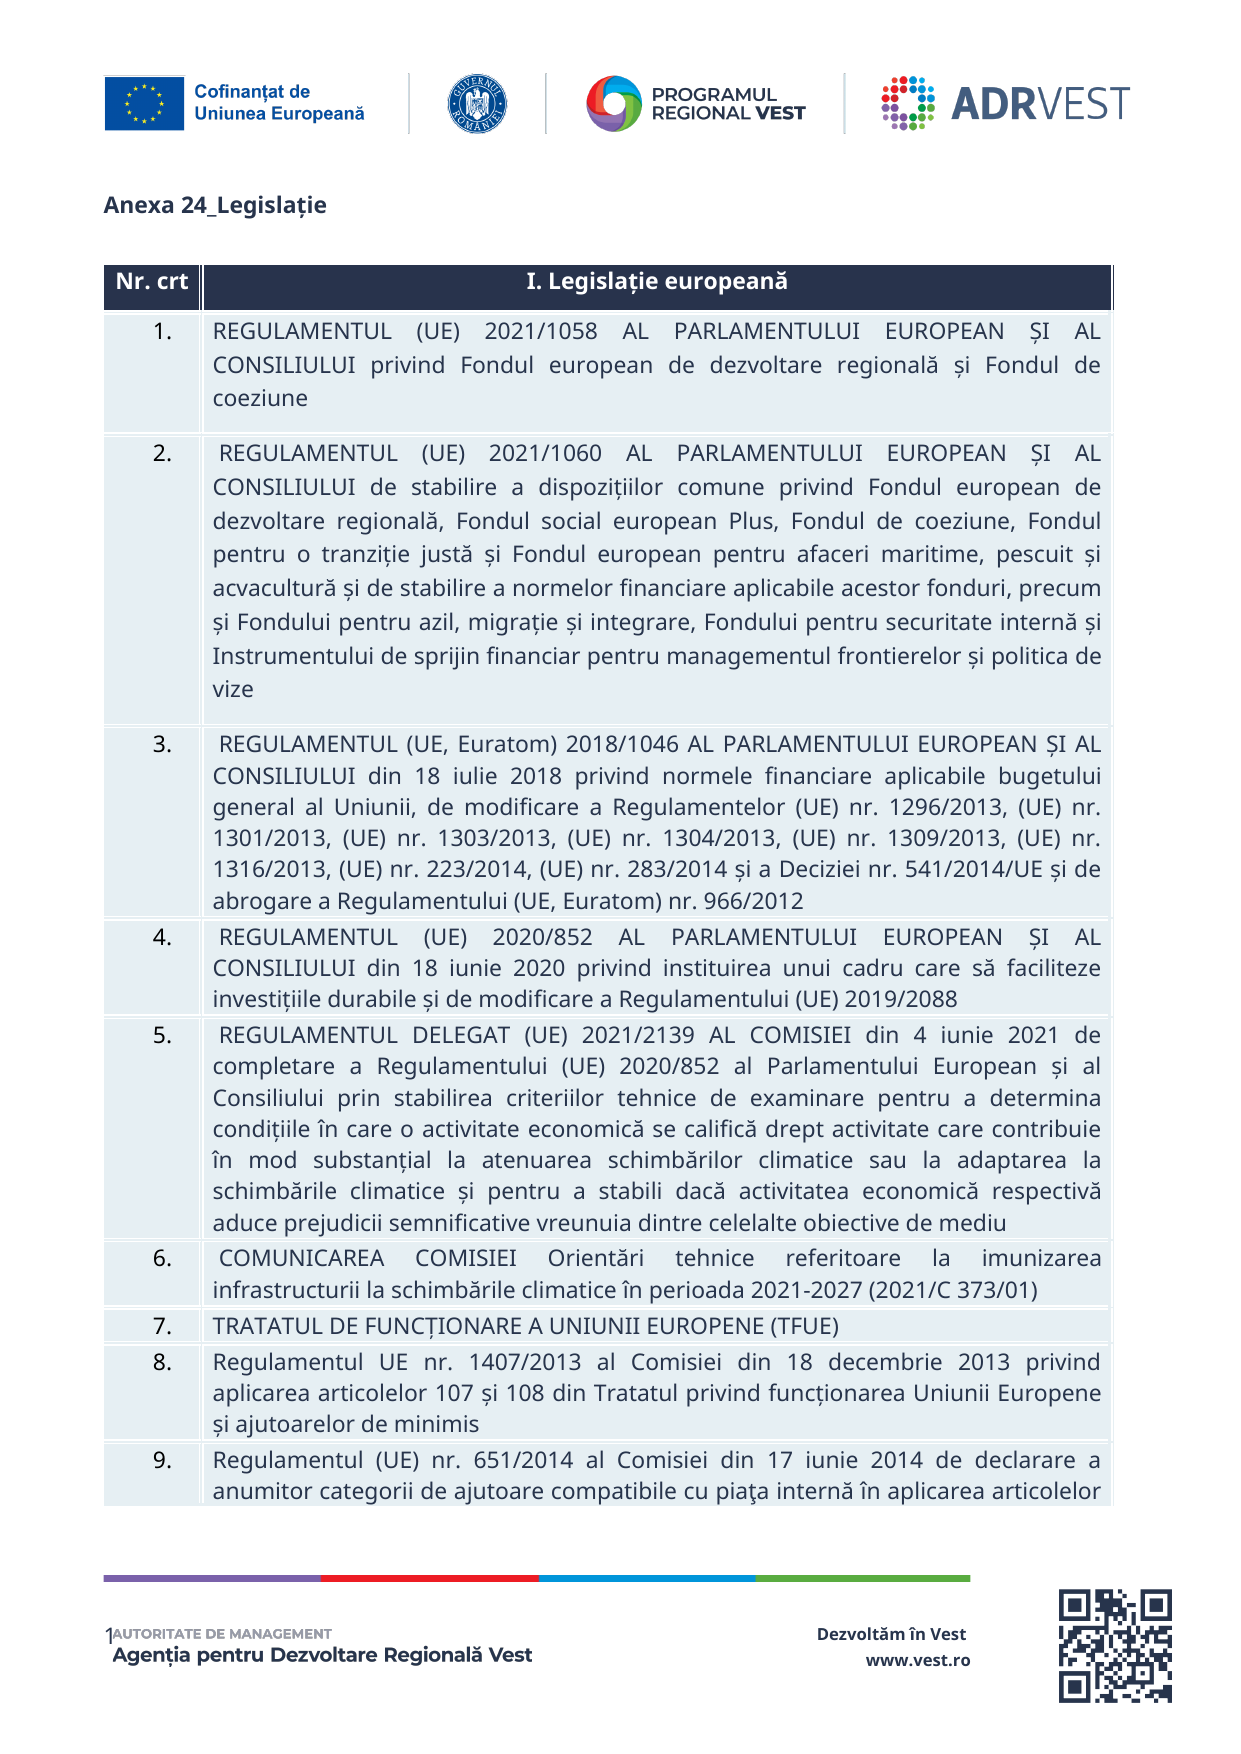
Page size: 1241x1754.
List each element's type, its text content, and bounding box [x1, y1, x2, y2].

table_cell REGULAMENTUL (UE) 2021/1058 AL PARLAMENTULUI EUROPEAN ȘI AL CONSILIULUI privind Fondul european de dezvoltare regională și Fondul de coeziune [201, 310, 1114, 432]
table_cell [104, 1444, 201, 1506]
picture [1050, 1581, 1181, 1712]
table_cell [104, 1019, 199, 1238]
table_cell [104, 1242, 199, 1305]
table_header I. Legislație europeană [204, 265, 1111, 310]
table_cell TRATATUL DE FUNCȚIONARE A UNIUNII EUROPENE (TFUE) [201, 1305, 1114, 1341]
table_cell Regulamentul UE nr. 1407/2013 al Comisiei din 18 decembrie 2013 privind aplicarea articolelor 107 și 108 din Tratatul privind funcționarea Uniunii Europene și ajutoarelor de minimis [201, 1341, 1114, 1439]
table_cell [104, 921, 199, 1014]
picture [103, 73, 1131, 134]
table_cell REGULAMENTUL DELEGAT (UE) 2021/2139 AL COMISIEI din 4 iunie 2021 de completare a Regulamentului (UE) 2020/852 al Parlamentului European și al Consiliului prin stabilirea criteriilor tehnice de examinare pentru a determina condițiile în care o activitate economică se califică drept activitate care contribuie în mod substanțial la atenuarea schimbărilor climatice sau la adaptarea la schimbările climatice și pentru a stabili dacă activitatea economică respectivă aduce prejudicii semnificative vreunuia dintre celelalte obiective de mediu [201, 1014, 1114, 1238]
table_cell REGULAMENTUL (UE, Euratom) 2018/1046 AL PARLAMENTULUI EUROPEAN ȘI AL CONSILIULUI din 18 iulie 2018 privind normele financiare aplicabile bugetului general al Uniunii, de modificare a Regulamentelor (UE) nr. 1296/2013, (UE) nr. 1301/2013, (UE) nr. 1303/2013, (UE) nr. 1304/2013, (UE) nr. 1309/2013, (UE) nr. 1316/2013, (UE) nr. 223/2014, (UE) nr. 283/2014 și a Deciziei nr. 541/2014/UE și de abrogare a Regulamentului (UE, Euratom) nr. 966/2012 [201, 724, 1114, 916]
table_cell [104, 1346, 199, 1439]
subtitle Anexa 24_Legislație [103, 189, 1122, 220]
table_cell [104, 437, 199, 724]
table_cell COMUNICAREA COMISIEI Orientări tehnice referitoare la imunizarea infrastructurii la schimbările climatice în perioada 2021-2027 (2021/C 373/01) [201, 1238, 1114, 1305]
table_cell [104, 315, 199, 432]
table_cell [104, 728, 199, 916]
table_header Nr. crt [104, 265, 199, 310]
table_cell [104, 1310, 199, 1341]
table_cell REGULAMENTUL (UE) 2021/1060 AL PARLAMENTULUI EUROPEAN ȘI AL CONSILIULUI de stabilire a dispozițiilor comune privind Fondul european de dezvoltare regională, Fondul social european Plus, Fondul de coeziune, Fondul pentru o tranziție justă și Fondul european pentru afaceri maritime, pescuit și acvacultură și de stabilire a normelor financiare aplicabile acestor fonduri, precum și Fondului pentru azil, migrație și integrare, Fondului pentru securitate internă și Instrumentului de sprijin financiar pentru managementul frontierelor și politica de vize [201, 433, 1114, 724]
table_cell REGULAMENTUL (UE) 2020/852 AL PARLAMENTULUI EUROPEAN ȘI AL CONSILIULUI din 18 iunie 2020 privind instituirea unui cadru care să faciliteze investițiile durabile și de modificare a Regulamentului (UE) 2019/2088 [201, 916, 1114, 1014]
